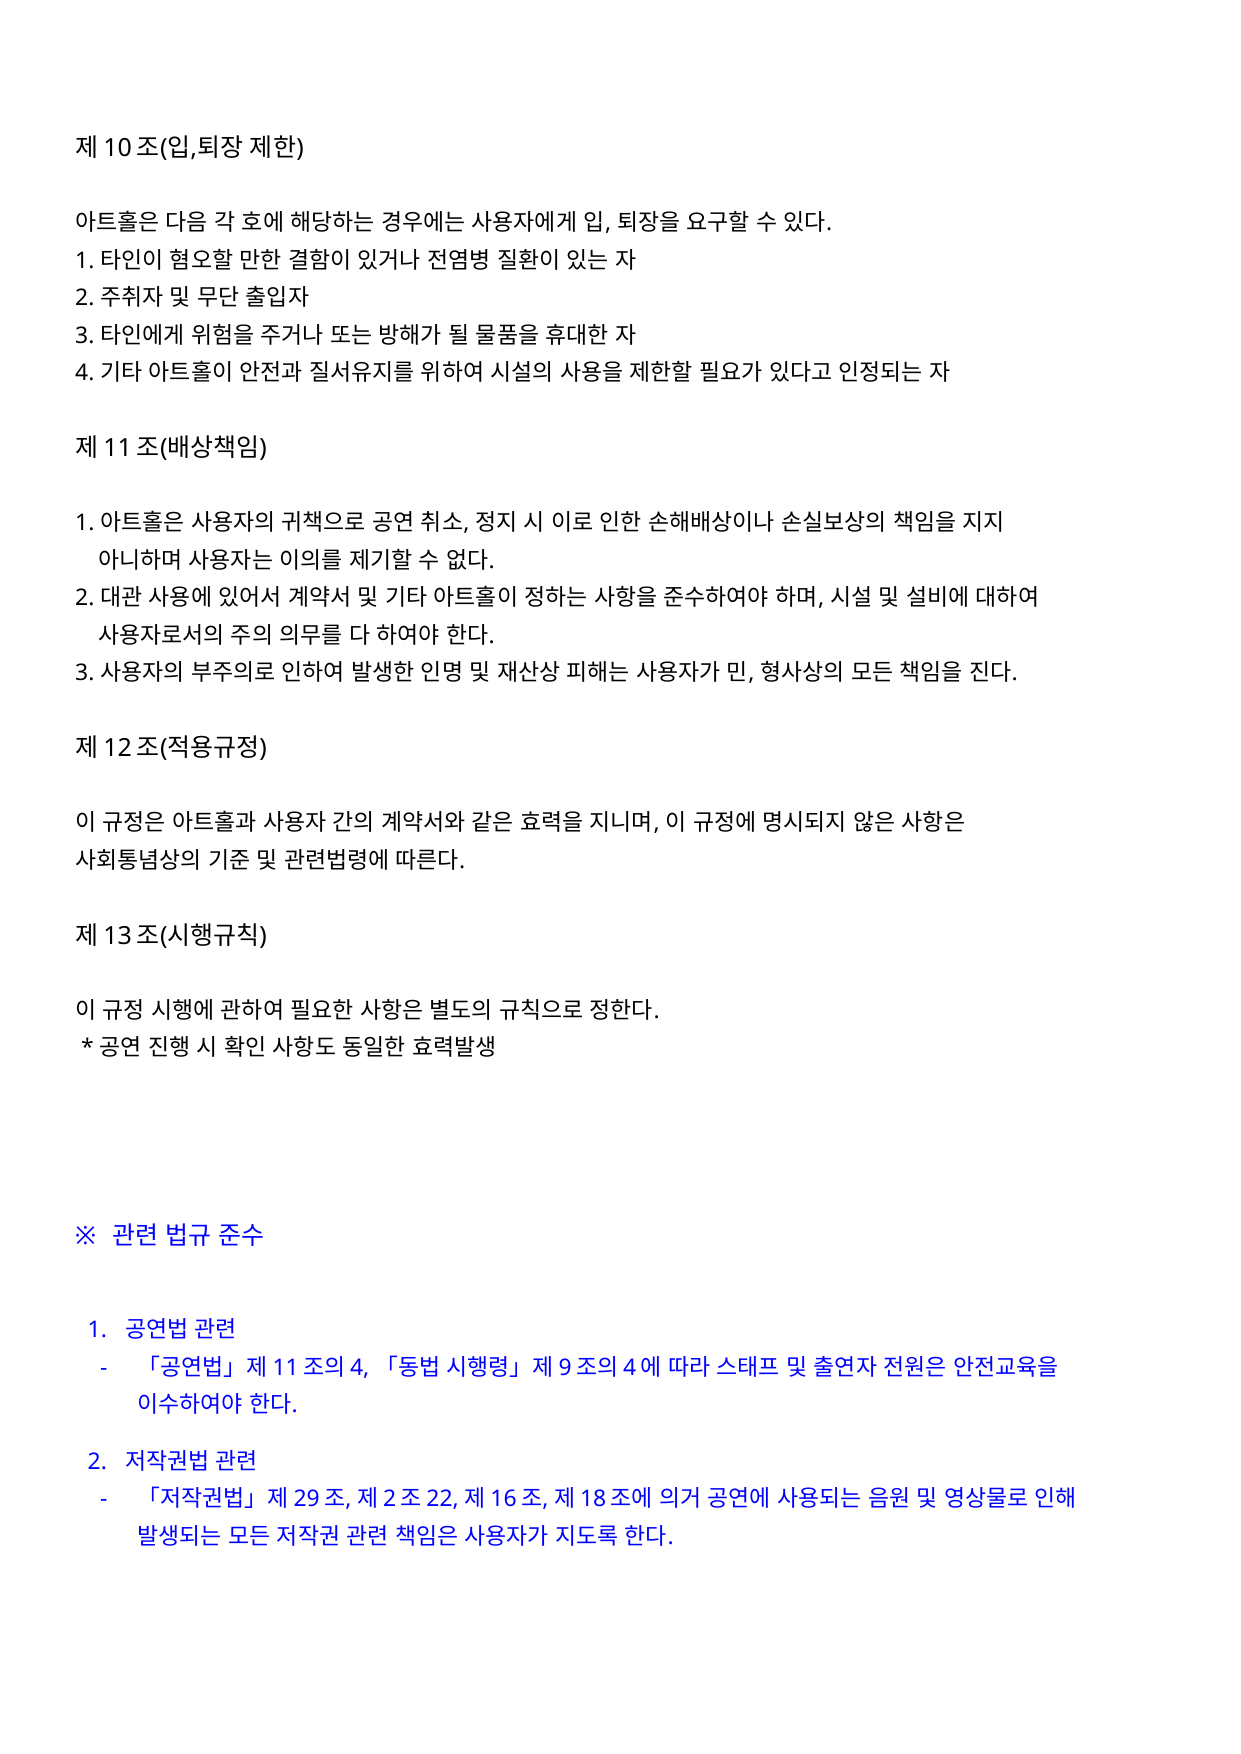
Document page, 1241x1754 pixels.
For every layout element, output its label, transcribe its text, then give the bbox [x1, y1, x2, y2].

text 이 규정은 아트홀과 사용자 간의 계약서와 같은 효력을 지니며, 이 규정에 명시되지 않은 사항은 [75, 802, 1165, 839]
list 공연법 관련 [87, 1309, 1165, 1346]
list 발생되는 모든 저작권 관련 책임은 사용자가 지도록 한다. [137, 1516, 1165, 1553]
text 4. 기타 아트홀이 안전과 질서유지를 위하여 시설의 사용을 제한할 필요가 있다고 인정되는 자 [75, 352, 1165, 389]
text 이 규정 시행에 관하여 필요한 사항은 별도의 규칙으로 정한다. [75, 989, 1165, 1027]
text * 공연 진행 시 확인 사항도 동일한 효력발생 [75, 1027, 1165, 1064]
text 아니하며 사용자는 이의를 제기할 수 없다. [75, 539, 1165, 577]
list 저작권법 관련 [87, 1441, 1165, 1478]
text 제13조(시행규칙) [75, 914, 1165, 952]
text 제12조(적용규정) [75, 727, 1165, 764]
text 1. 타인이 혐오할 만한 결함이 있거나 전염병 질환이 있는 자 [75, 239, 1165, 277]
text 2. 대관 사용에 있어서 계약서 및 기타 아트홀이 정하는 사항을 준수하여야 하며, 시설 및 설비에 대하여 사용자로서의 주의 의무를 다 하여야 한다. [75, 577, 1165, 652]
text 2. 주취자 및 무단 출입자 [75, 277, 1165, 314]
text 3. 사용자의 부주의로 인하여 발생한 인명 및 재산상 피해는 사용자가 민, 형사상의 모든 책임을 진다. [75, 652, 1165, 689]
text 사회통념상의 기준 및 관련법령에 따른다. [75, 839, 1165, 877]
text 아트홀은 다음 각 호에 해당하는 경우에는 사용자에게 입, 퇴장을 요구할 수 있다. [75, 202, 1165, 239]
list 관련 법규 준수 [75, 1214, 1165, 1252]
text 3. 타인에게 위험을 주거나 또는 방해가 될 물품을 휴대한 자 [75, 314, 1165, 352]
list 「저작권법」제29조, 제2조22, 제16조, 제18조에 의거 공연에 사용되는 음원 및 영상물로 인해 [100, 1478, 1165, 1516]
text 제11조(배상책임) [75, 427, 1165, 464]
text 제10조(입,퇴장 제한) [75, 127, 1165, 164]
text 이수하여야 한다. [137, 1384, 1165, 1421]
text 1. 아트홀은 사용자의 귀책으로 공연 취소, 정지 시 이로 인한 손해배상이나 손실보상의 책임을 지지 [75, 502, 1165, 539]
list 「공연법」제11조의4, 「동법 시행령」제9조의4에 따라 스태프 및 출연자 전원은 안전교육을 [100, 1346, 1165, 1384]
